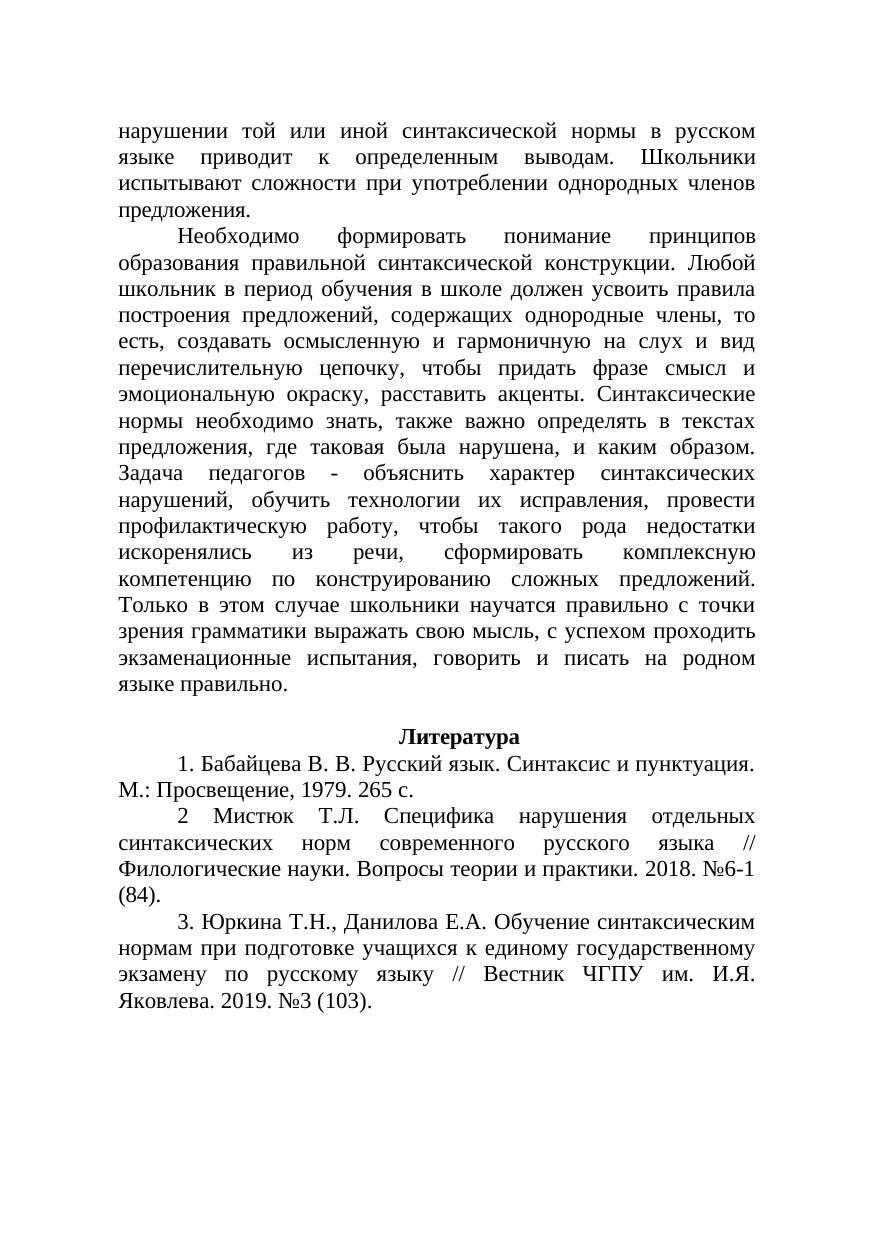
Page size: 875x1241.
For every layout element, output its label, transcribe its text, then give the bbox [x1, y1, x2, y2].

text Необходимо формировать понимание принципов образования правильной синтаксической конструкции. Любой школьник в период обучения в школе должен усвоить правила построения предложений, содержащих однородные члены, то есть, создавать осмысленную и гармоничную на слух и вид перечислительную цепочку, чтобы придать фразе смысл и эмоциональную окраску, расставить акценты. Синтаксические нормы необходимо знать, также важно определять в текстах предложения, где таковая была нарушена, и каким образом. Задача педагогов - объяснить характер синтаксических нарушений, обучить технологии их исправления, провести профилактическую работу, чтобы такого рода недостатки искоренялись из речи, сформировать комплексную компетенцию по конструированию сложных предложений. Только в этом случае школьники научатся правильно с точки зрения грамматики выражать свою мысль, с успехом проходить экзаменационные испытания, говорить и писать на родном языке правильно. [118, 222, 756, 697]
text 2 Мистюк Т.Л. Специфика нарушения отдельных синтаксических норм современного русского языка // Филологические науки. Вопросы теории и практики. 2018. №6-1 (84). [118, 802, 756, 908]
subtitle Литература [103, 724, 756, 750]
text нарушении той или иной синтаксической нормы в русском языке приводит к определенным выводам. Школьники испытывают сложности при употреблении однородных членов предложения. [118, 117, 757, 222]
text 3. Юркина Т.Н., Данилова Е.А. Обучение синтаксическим нормам при подготовке учащихся к единому государственному экзамену по русскому языку // Вестник ЧГПУ им. И.Я. Яковлева. 2019. №3 (103). [118, 908, 756, 1013]
text 1. Бабайцева В. В. Русский язык. Синтаксис и пунктуация. М.: Просвещение, 1979. 265 с. [118, 750, 756, 802]
